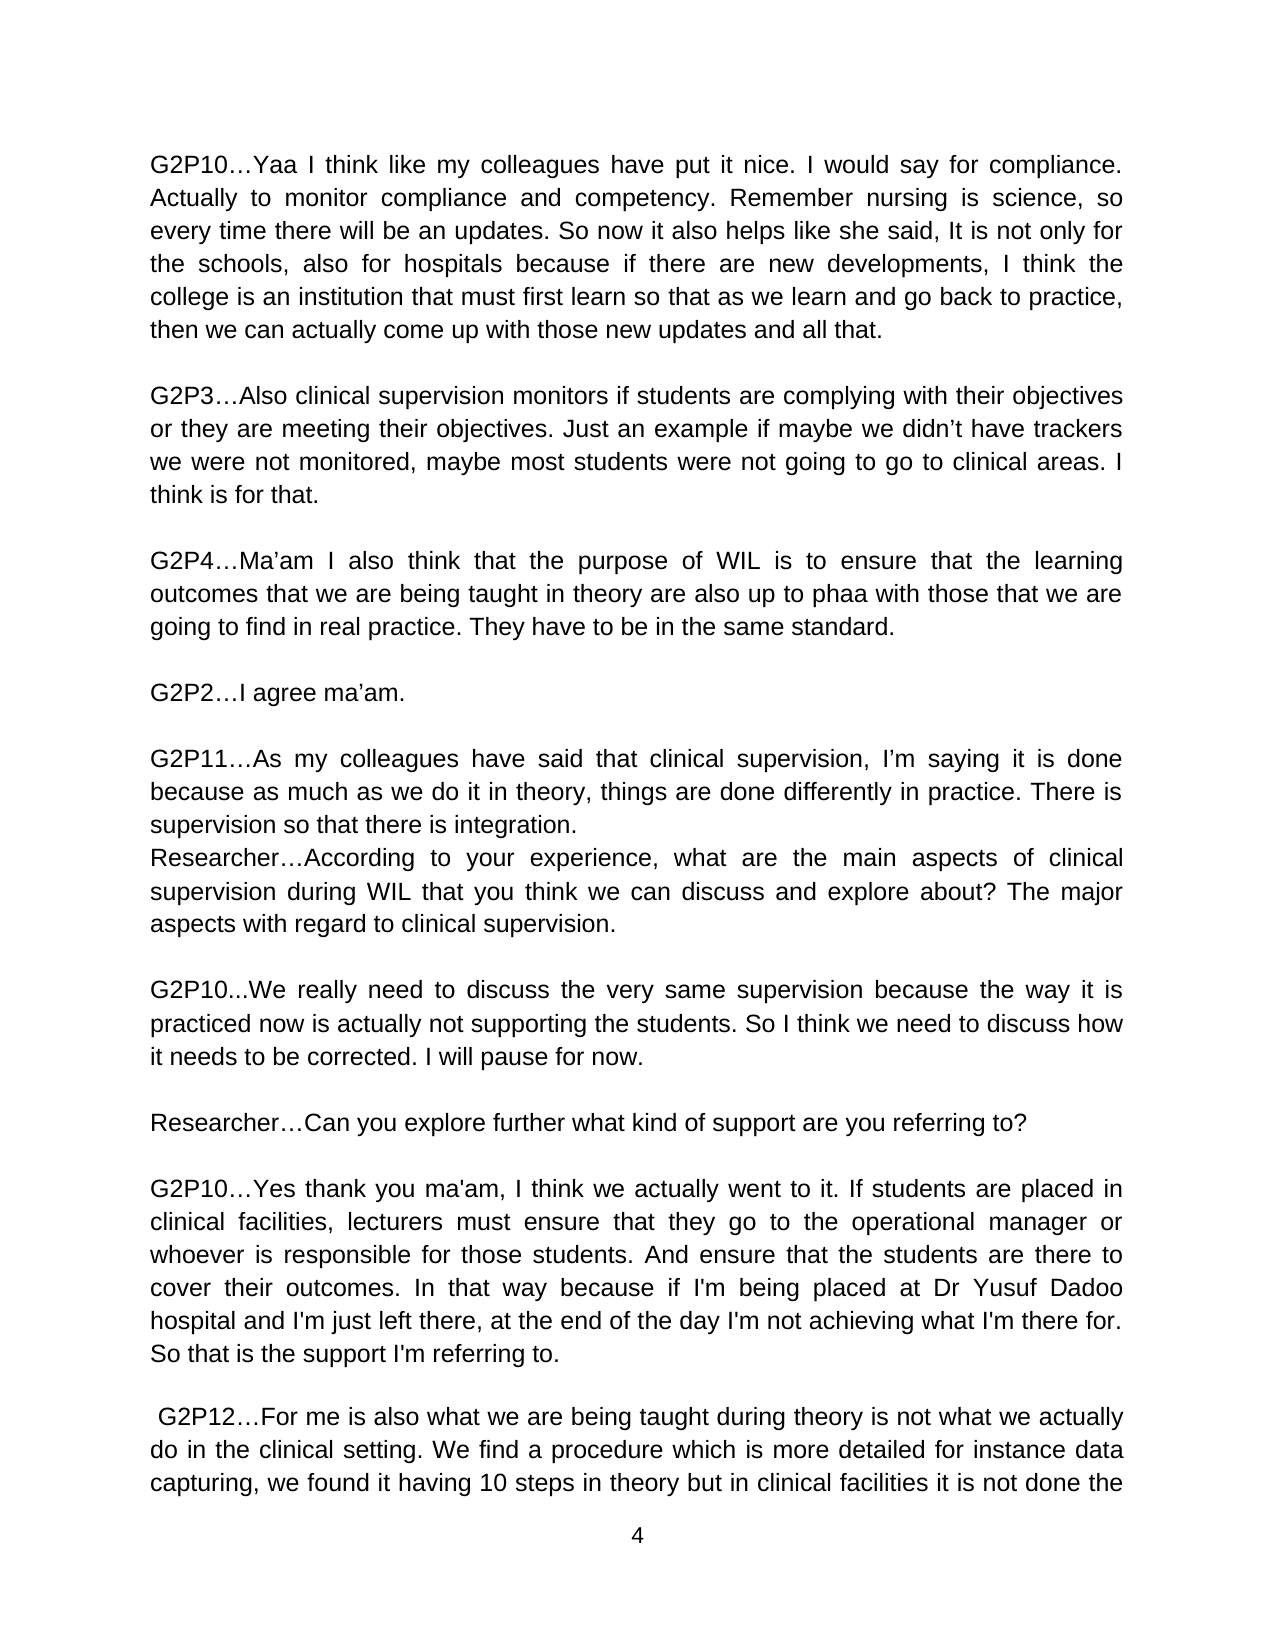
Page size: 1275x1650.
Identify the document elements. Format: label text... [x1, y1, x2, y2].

text G2P10…Yes thank you ma'am, I think we actually went to it. If students are placed in clinical facilities, lecturers must ensure that they go to the operational manager or whoever is responsible for those students. And ensure that the students are there to cover their outcomes. In that way because if I'm being placed at Dr Yusuf Dadoo hospital and I'm just left there, at the end of the day I'm not achieving what I'm there for. So that is the support I'm referring to. [150, 1174, 1125, 1367]
text G2P2…I agree ma’am. [150, 678, 1125, 707]
text G2P11…As my colleagues have said that clinical supervision, I’m saying it is done because as much as we do it in theory, things are done differently in practice. There is supervision so that there is integration. [150, 744, 1125, 839]
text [150, 1402, 1125, 1497]
text Researcher…According to your experience, what are the main aspects of clinical supervision during WIL that you think we can discuss and explore about? The major aspects with regard to clinical supervision. [150, 843, 1125, 938]
text G2P4…Ma’am I also think that the purpose of WIL is to ensure that the learning outcomes that we are being taught in theory are also up to phaa with those that we are going to find in real practice. They have to be in the same standard. [150, 546, 1125, 641]
text G2P10...We really need to discuss the very same supervision because the way it is practiced now is actually not supporting the students. So I think we need to discuss how it needs to be corrected. I will pause for now. [150, 976, 1125, 1070]
text G2P3…Also clinical supervision monitors if students are complying with their objectives or they are meeting their objectives. Just an example if maybe we didn’t have trackers we were not monitored, maybe most students were not going to go to clinical areas. I think is for that. [150, 381, 1125, 509]
text G2P10…Yaa I think like my colleagues have put it nice. I would say for compliance. Actually to monitor compliance and competency. Remember nursing is science, so every time there will be an updates. So now it also helps like she said, It is not only for the schools, also for hospitals because if there are new developments, I think the college is an institution that must first learn so that as we learn and go back to practice, then we can actually come up with those new updates and all that. [150, 150, 1125, 344]
text Researcher…Can you explore further what kind of support are you referring to? [150, 1108, 1125, 1136]
